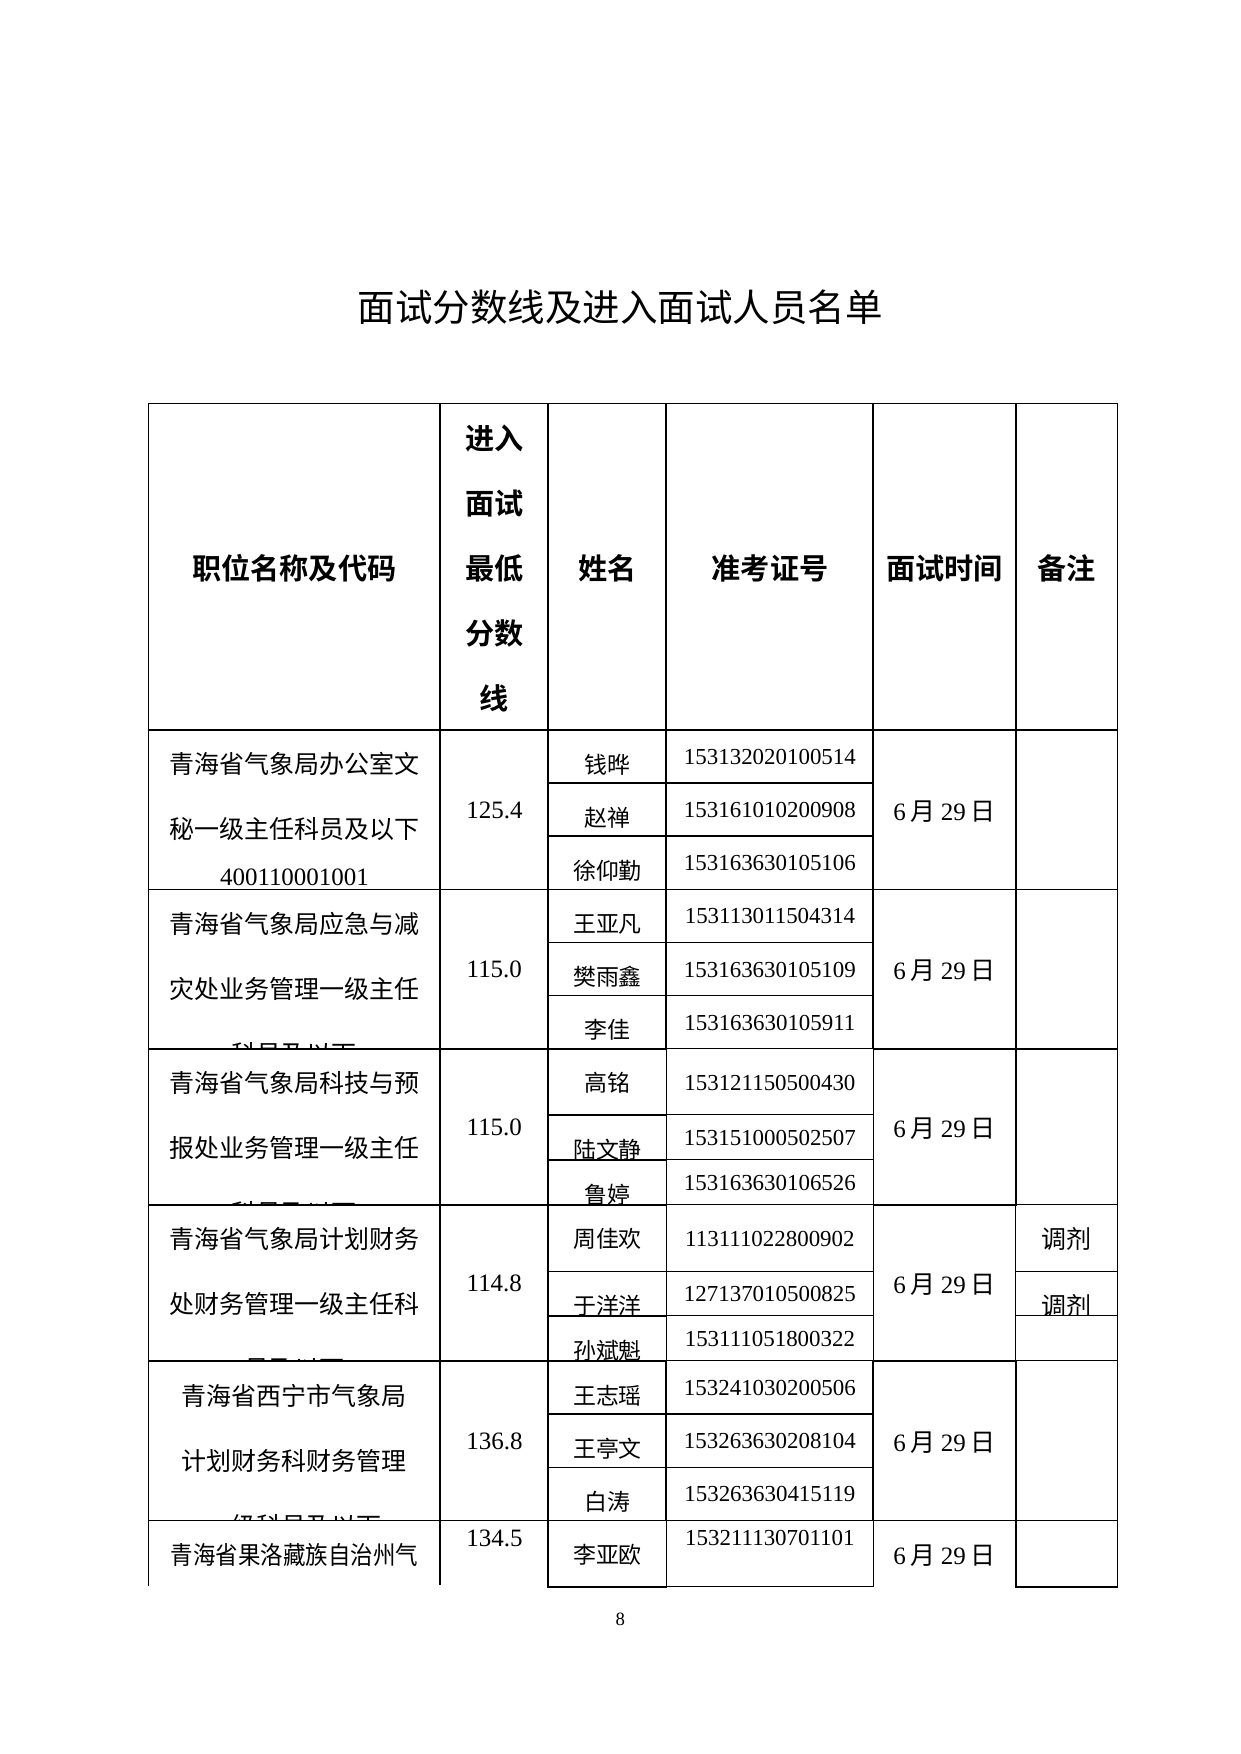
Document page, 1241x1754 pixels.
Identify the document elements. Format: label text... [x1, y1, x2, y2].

table_cell 114.8 [441, 1206, 547, 1360]
table_cell 徐仰勤 [549, 837, 665, 888]
table_header 职位名称及代码 [149, 404, 439, 729]
table_cell 134.5 [440, 1521, 547, 1586]
table_cell 153161010200908 [667, 784, 872, 835]
table_cell 周佳欢 [549, 1206, 666, 1271]
table_header 准考证号 [667, 404, 872, 729]
table_cell 6月29日 [874, 1521, 1015, 1586]
table_cell 6月29日 [874, 890, 1015, 1048]
table_cell 青海省西宁市气象局 计划财务科财务管理 一级科员及以下 400110002002 [149, 1362, 439, 1519]
table_cell 153263630415119 [667, 1468, 872, 1519]
table_cell 153151000502507 [667, 1115, 873, 1159]
table_cell 樊雨鑫 [549, 943, 665, 995]
table_cell 113111022800902 [667, 1205, 873, 1271]
table_cell 153163630106526 [667, 1160, 873, 1204]
table_cell 115.0 [441, 1050, 547, 1204]
table_cell 李佳 [549, 996, 665, 1048]
table_cell 153163630105911 [667, 996, 872, 1048]
table_cell 115.0 [441, 890, 547, 1048]
table_cell 153163630105109 [667, 943, 872, 995]
table_cell [1017, 1050, 1117, 1204]
table_header 姓名 [549, 404, 665, 729]
table_header 备注 [1017, 404, 1117, 729]
table_cell 6月29日 [874, 1206, 1015, 1360]
table_cell [1016, 1316, 1117, 1360]
table_cell 153132020100514 [667, 731, 872, 782]
table_cell 于洋洋 [549, 1272, 666, 1315]
table_cell 王亭文 [549, 1415, 665, 1466]
table_cell 6月29日 [874, 1050, 1015, 1204]
table_cell 赵禅 [549, 784, 665, 835]
table_cell 高铭 [549, 1050, 666, 1114]
table_cell 153121150500430 [667, 1049, 873, 1114]
table_cell 调剂 [1016, 1205, 1117, 1271]
table_cell 白涛 [549, 1468, 665, 1519]
table_cell 李亚欧 [549, 1521, 666, 1586]
table_cell 6月29日 [874, 1362, 1015, 1519]
table_cell 青海省气象局科技与预报处业务管理一级主任科员及以下 400149001002 [149, 1050, 439, 1204]
table_cell [1017, 1521, 1117, 1586]
table_cell 127137010500825 [667, 1272, 873, 1315]
table_cell [1017, 1361, 1117, 1519]
table_cell 153211130701101 [667, 1521, 873, 1586]
table_cell 调剂 [1016, 1272, 1117, 1315]
table_cell [1017, 890, 1117, 1048]
table_cell 125.4 [441, 731, 547, 888]
table_header 进入面试最低分数线 [441, 404, 547, 729]
table_cell 王亚凡 [549, 890, 665, 942]
table_cell 王志瑶 [549, 1362, 665, 1413]
table_cell 136.8 [441, 1362, 547, 1519]
table_cell 153163630105106 [667, 837, 872, 888]
table_cell 陆文静 [549, 1116, 666, 1159]
table_cell 钱晔 [549, 731, 665, 782]
table_cell 青海省气象局应急与减灾处业务管理一级主任科员及以下 400149001001 [149, 890, 439, 1048]
text 面试分数线及进入面试人员名单 [159, 273, 1081, 338]
table_cell 153241030200506 [667, 1361, 872, 1413]
table_cell 鲁婷 [549, 1161, 666, 1204]
table_cell 青海省气象局办公室文秘一级主任科员及以下 400110001001 [149, 731, 439, 888]
table_cell 153263630208104 [667, 1415, 872, 1466]
table_cell 153113011504314 [667, 890, 872, 942]
table_cell 孙斌魁 [549, 1317, 666, 1360]
table_cell 6月29日 [874, 731, 1015, 888]
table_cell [149, 1521, 440, 1586]
table_cell [1017, 731, 1117, 888]
table_cell 153111051800322 [667, 1316, 873, 1360]
table_header 面试时间 [874, 404, 1015, 729]
table_cell 青海省气象局计划财务处财务管理一级主任科员及以下 400110001002 [149, 1206, 439, 1360]
